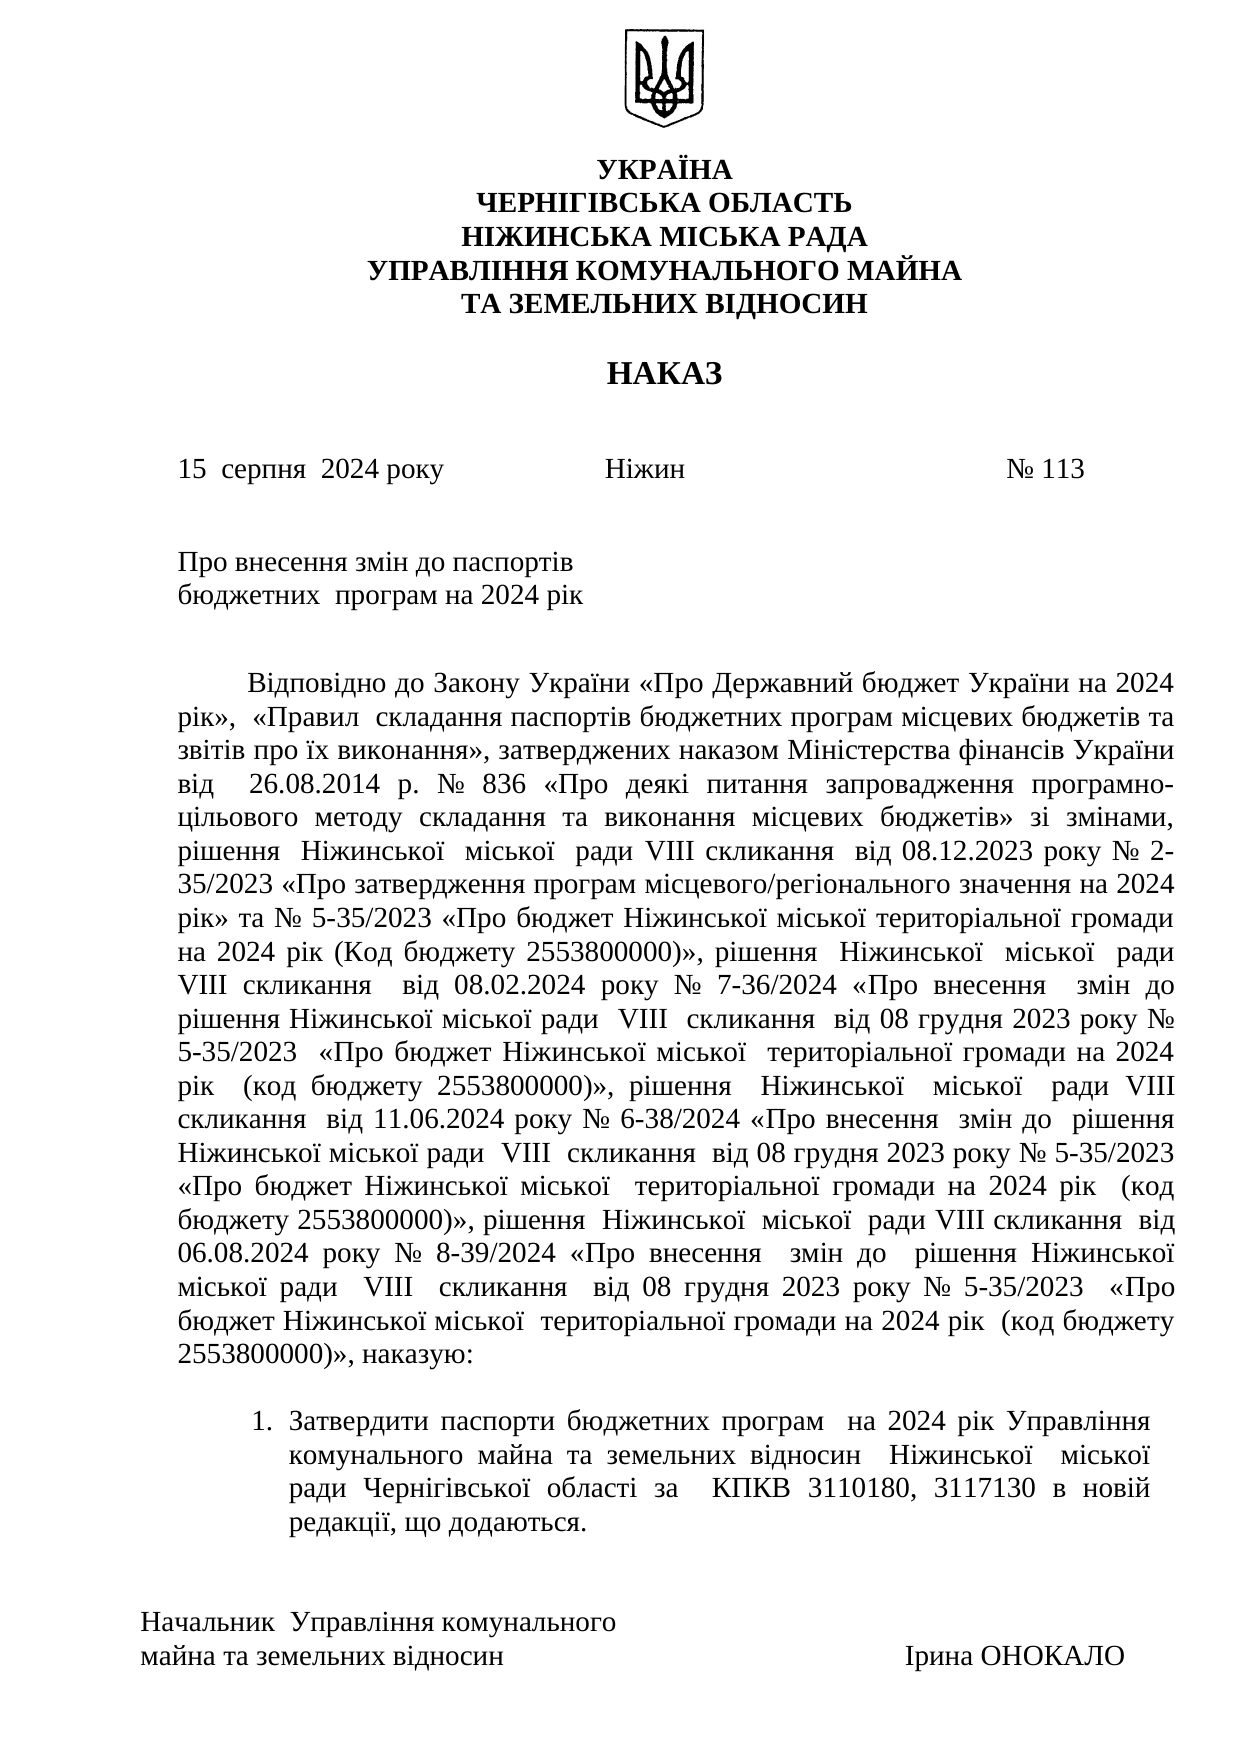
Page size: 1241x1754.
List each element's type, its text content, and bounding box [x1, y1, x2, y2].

picture [624, 29, 705, 128]
text Відповідно до Закону України «Про Державний бюджет України на 2024 рік», «Правил складання паспортів бюджетних програм місцевих бюджетів та звітів про їх виконання», затверджених наказом Міністерства фінансів України від 26.08.2014 р. № 836 «Про деякі питання запровадження програмно-цільового методу складання та виконання місцевих бюджетів» зі змінами, рішення Ніжинської міської ради VIII скликання від 08.12.2023 року № 2-35/2023 «Про затвердження програм місцевого/регіонального значення на 2024 рік» та № 5-35/2023 «Про бюджет Ніжинської міської територіальної громади на 2024 рік (Код бюджету 2553800000)», рішення Ніжинської міської ради VIII скликання від 08.02.2024 року № 7-36/2024 «Про внесення змін до рішення Ніжинської міської ради VІІІ скликання від 08 грудня 2023 року № 5-35/2023 «Про бюджет Ніжинської міської територіальної громади на 2024 рік (код бюджету 2553800000)», рішення Ніжинської міської ради VIII скликання від 11.06.2024 року № 6-38/2024 «Про внесення змін до рішення Ніжинської міської ради VІІІ скликання від 08 грудня 2023 року № 5-35/2023 «Про бюджет Ніжинської міської територіальної громади на 2024 рік (код бюджету 2553800000)», рішення Ніжинської міської ради VIII скликання від 06.08.2024 року № 8-39/2024 «Про внесення змін до рішення Ніжинської міської ради VІІІ скликання від 08 грудня 2023 року № 5-35/2023 «Про бюджет Ніжинської міської територіальної громади на 2024 рік (код бюджету 2553800000)», наказую: [177, 665, 1175, 1370]
text майна та земельних відносин Ірина ОНОКАЛО [133, 1638, 1152, 1672]
text УКРАЇНА [177, 152, 1152, 186]
text Начальник Управління комунального [133, 1604, 1152, 1638]
text бюджетних програм на 2024 рік [177, 577, 1152, 611]
text ТА ЗЕМЕЛЬНИХ ВІДНОСИН [177, 286, 1152, 320]
text УПРАВЛІННЯ КОМУНАЛЬНОГО МАЙНА [177, 253, 1152, 286]
text Про внесення змін до паспортів [177, 544, 1152, 577]
list Затвердити паспорти бюджетних програм на 2024 рік Управління комунального майна та земельних відносин Ніжинської міської ради Чернігівської області за КПКВ 3110180, 3117130 в новій редакції, що додаються. [251, 1403, 1152, 1537]
text ЧЕРНІГІВСЬКА ОБЛАСТЬ [177, 186, 1152, 219]
text НІЖИНСЬКА МІСЬКА РАДА [177, 219, 1152, 253]
text НАКАЗ [177, 353, 1152, 392]
text 15 серпня 2024 року Ніжин № 113 [177, 451, 1152, 484]
